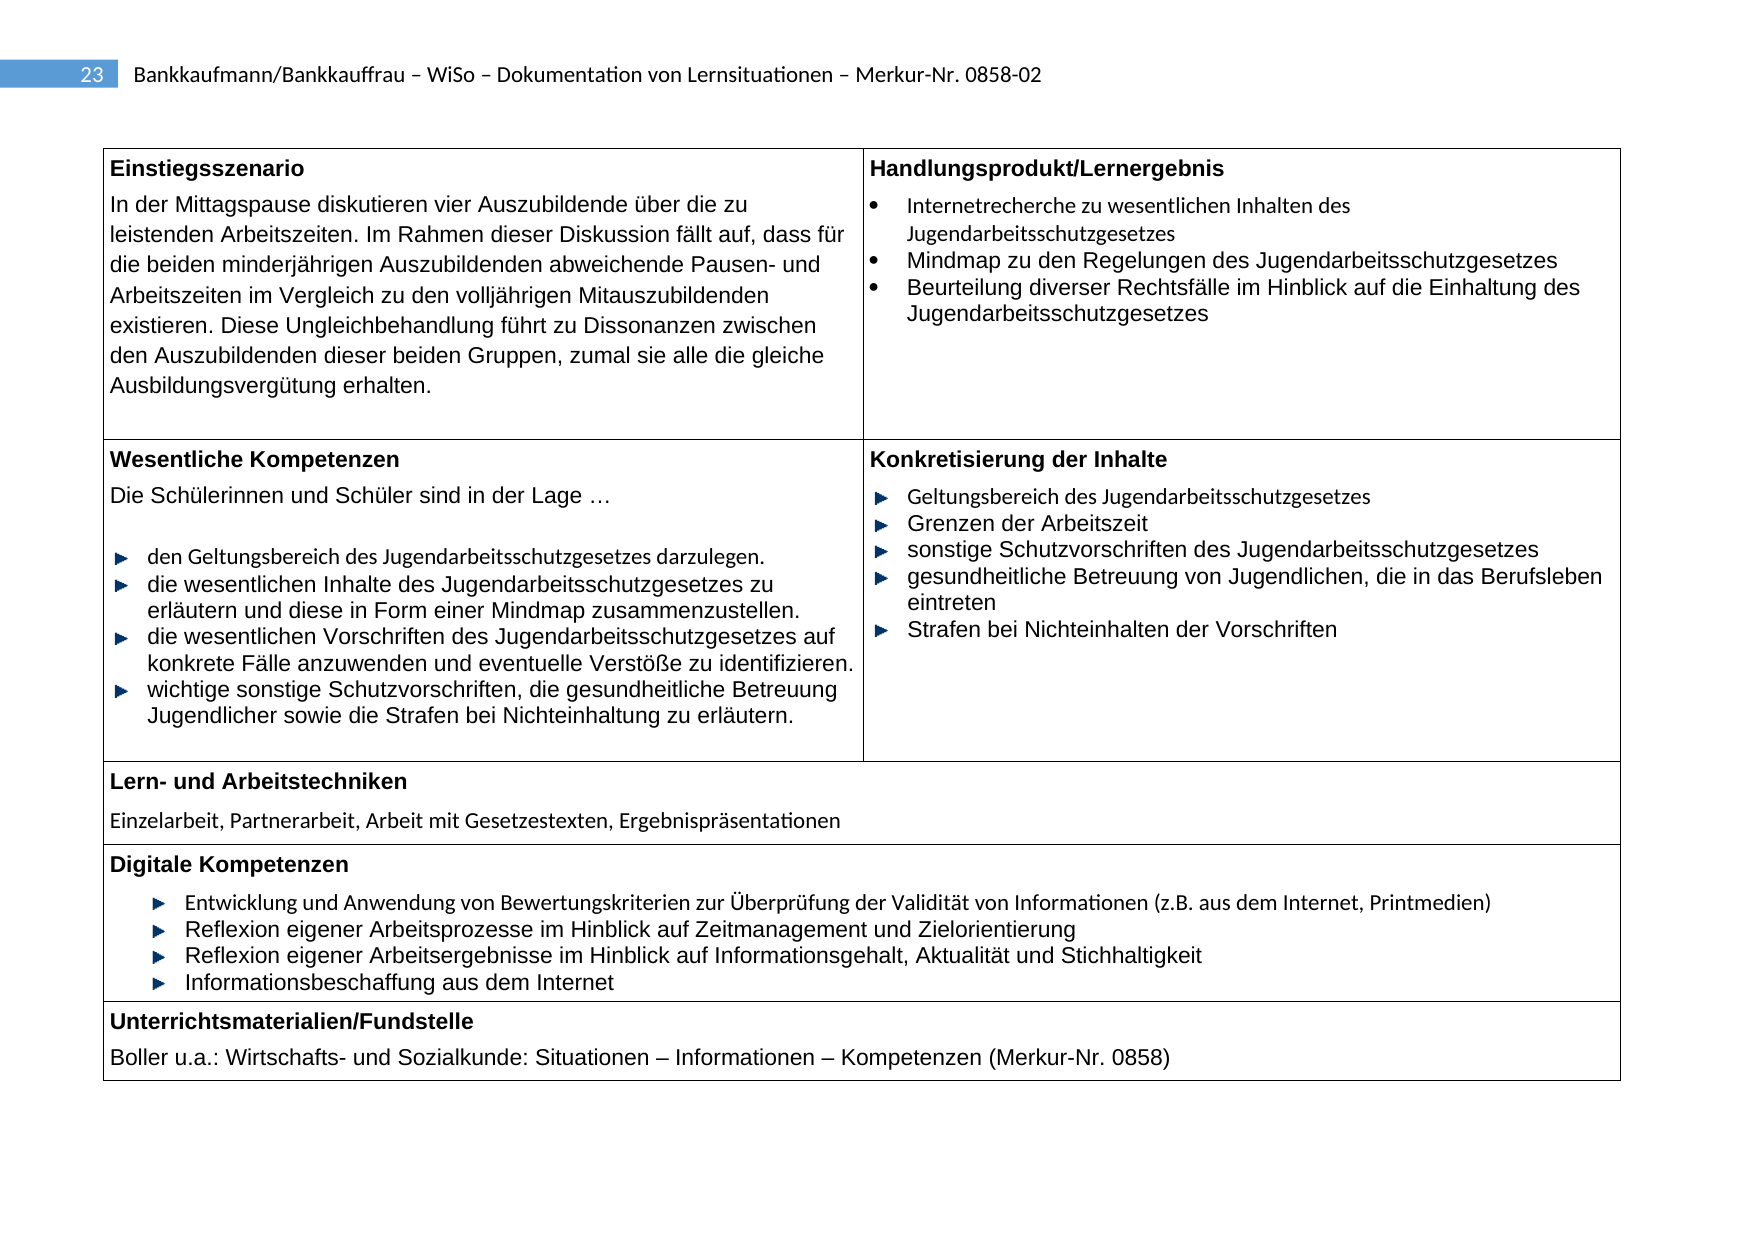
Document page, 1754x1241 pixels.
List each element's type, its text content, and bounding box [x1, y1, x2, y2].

picture [870, 487, 888, 505]
picture [110, 575, 128, 592]
picture [110, 548, 128, 565]
table_cell Handlungsprodukt/Lernergebnis [864, 149, 1620, 439]
table_cell Wesentliche Kompetenzen Die Schülerinnen und Schüler sind in der Lage … [104, 440, 863, 761]
table_cell Lern- und Arbeitstechniken [104, 762, 1620, 844]
picture [148, 920, 165, 938]
picture [110, 680, 128, 698]
picture [148, 946, 165, 964]
table_cell Einstiegsszenario In der Mittagspause diskutieren vier Auszubildende über die zu leistenden Arbeitszeiten. Im Rahmen dieser Diskussion fällt auf, dass für die beiden minderjährigen Auszubildenden abweichende Pausen- und Arbeitszeiten im Vergleich zu den volljährigen Mitauszubildenden existieren. Diese Ungleichbehandlung führt zu Dissonanzen zwischen den Auszubildenden dieser beiden Gruppen, zumal sie alle die gleiche Ausbildungsvergütung erhalten. [104, 149, 863, 439]
picture [870, 567, 888, 585]
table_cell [104, 1002, 1620, 1080]
picture [110, 628, 128, 645]
table_cell Konkretisierung der Inhalte [864, 440, 1620, 761]
picture [870, 620, 888, 637]
table_cell Digitale Kompetenzen [104, 845, 1620, 1001]
picture [148, 973, 165, 990]
picture [148, 893, 165, 910]
picture [870, 515, 888, 532]
picture [870, 541, 888, 558]
